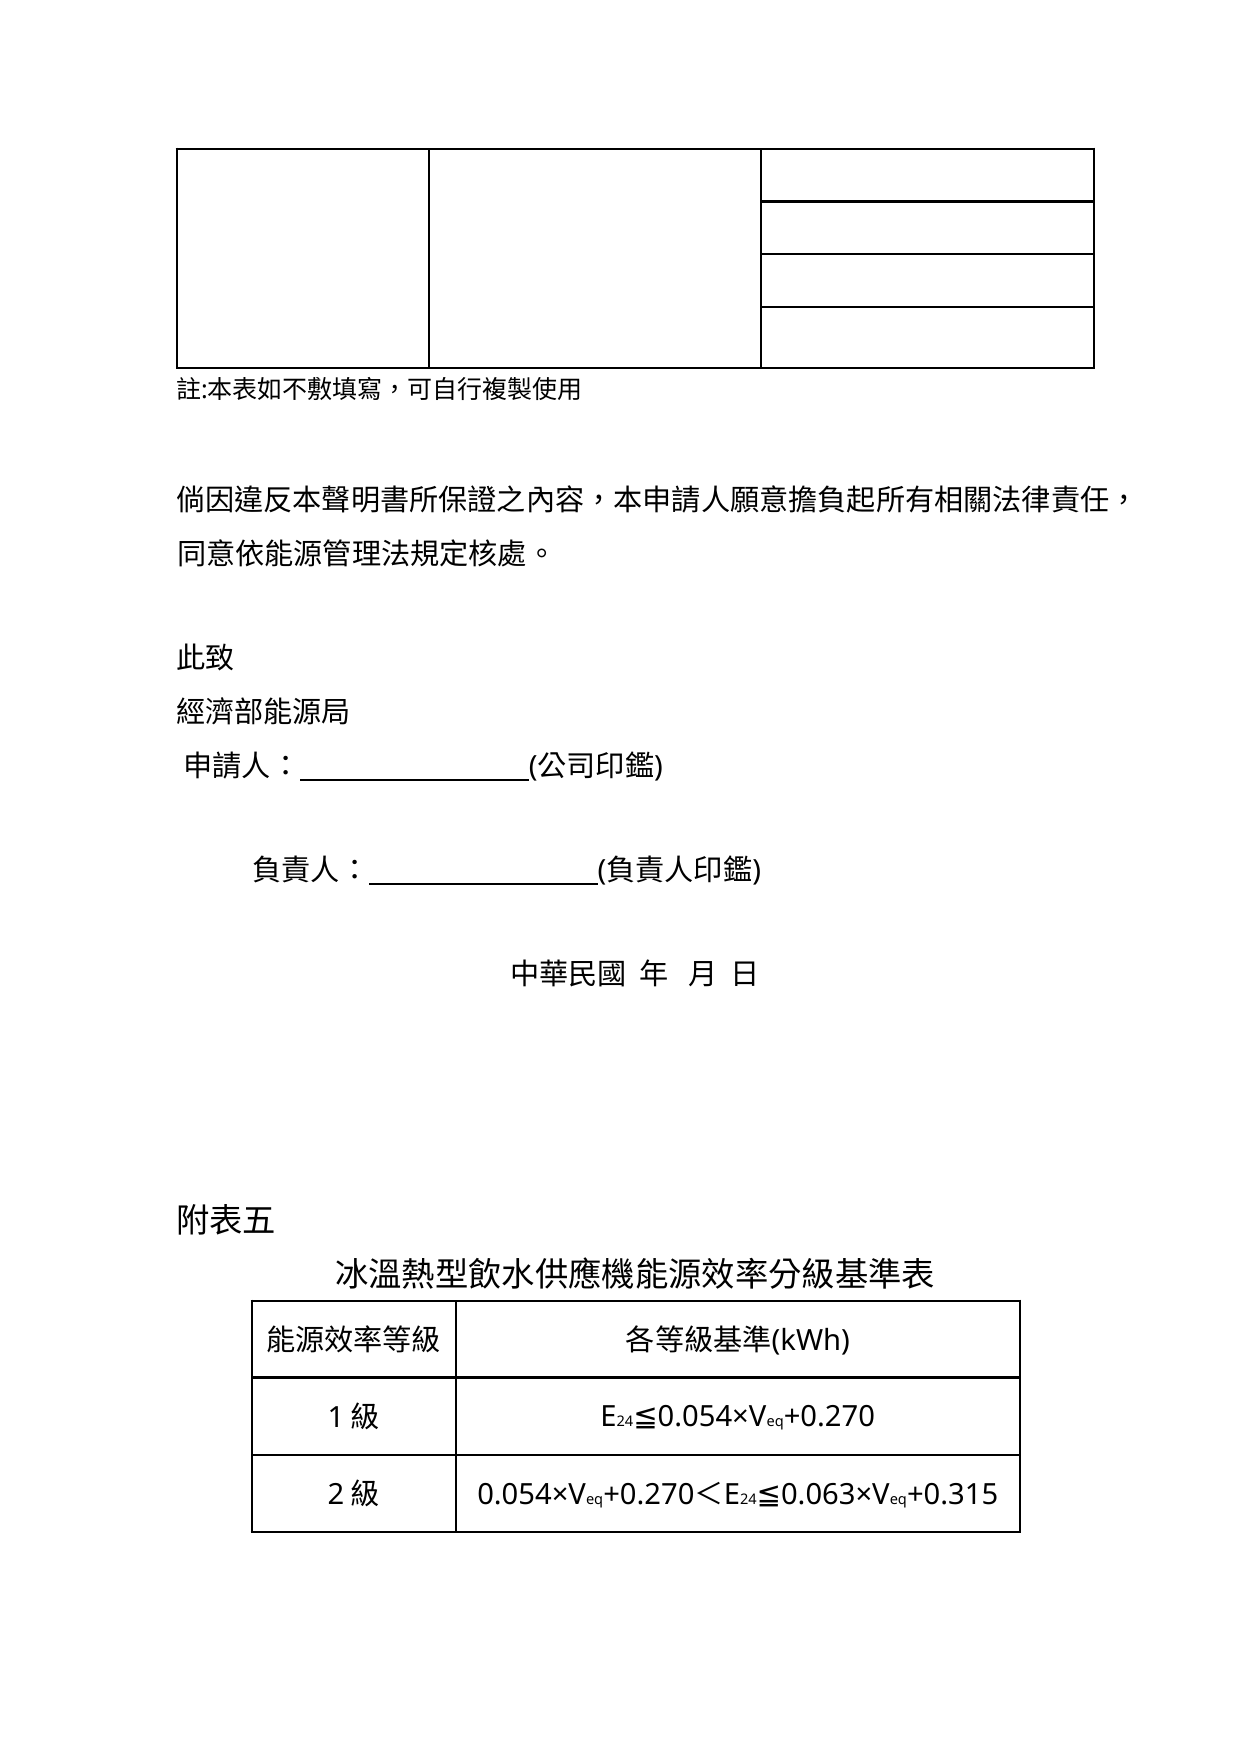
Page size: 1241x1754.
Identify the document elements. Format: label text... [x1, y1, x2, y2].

table_cell [178, 150, 428, 367]
table_cell [762, 203, 1093, 253]
table_cell [430, 150, 760, 367]
table_cell [762, 255, 1093, 306]
text 負責人： (負責人印鑑) [252, 846, 1130, 889]
table_cell [762, 150, 1093, 200]
table_cell E24≦0.054×Veq+0.270 [457, 1379, 1019, 1454]
table_header 各等級基準(kWh) [457, 1302, 1019, 1376]
text 中華民國 年 月 日 [177, 950, 1093, 992]
table_cell [762, 308, 1093, 367]
text 冰溫熱型飲水供應機能源效率分級基準表 [177, 1247, 935, 1296]
text 倘因違反本聲明書所保證之內容，本申請人願意擔負起所有相關法律責任，同意依能源管理法規定核處。 [176, 477, 1130, 573]
text 附表五 [176, 1194, 1027, 1242]
text 經濟部能源局 [176, 688, 1130, 731]
text 此致 [176, 634, 1130, 676]
table_header 能源效率等級 [253, 1302, 455, 1376]
table_cell 0.054×Veq+0.270＜E24≦0.063×Veq+0.315 [457, 1456, 1019, 1531]
table_cell 1級 [253, 1379, 455, 1454]
table_cell 2級 [253, 1456, 455, 1531]
text 註:本表如不敷填寫，可自行複製使用 [176, 369, 1130, 406]
text 申請人： (公司印鑑) [176, 742, 1025, 785]
